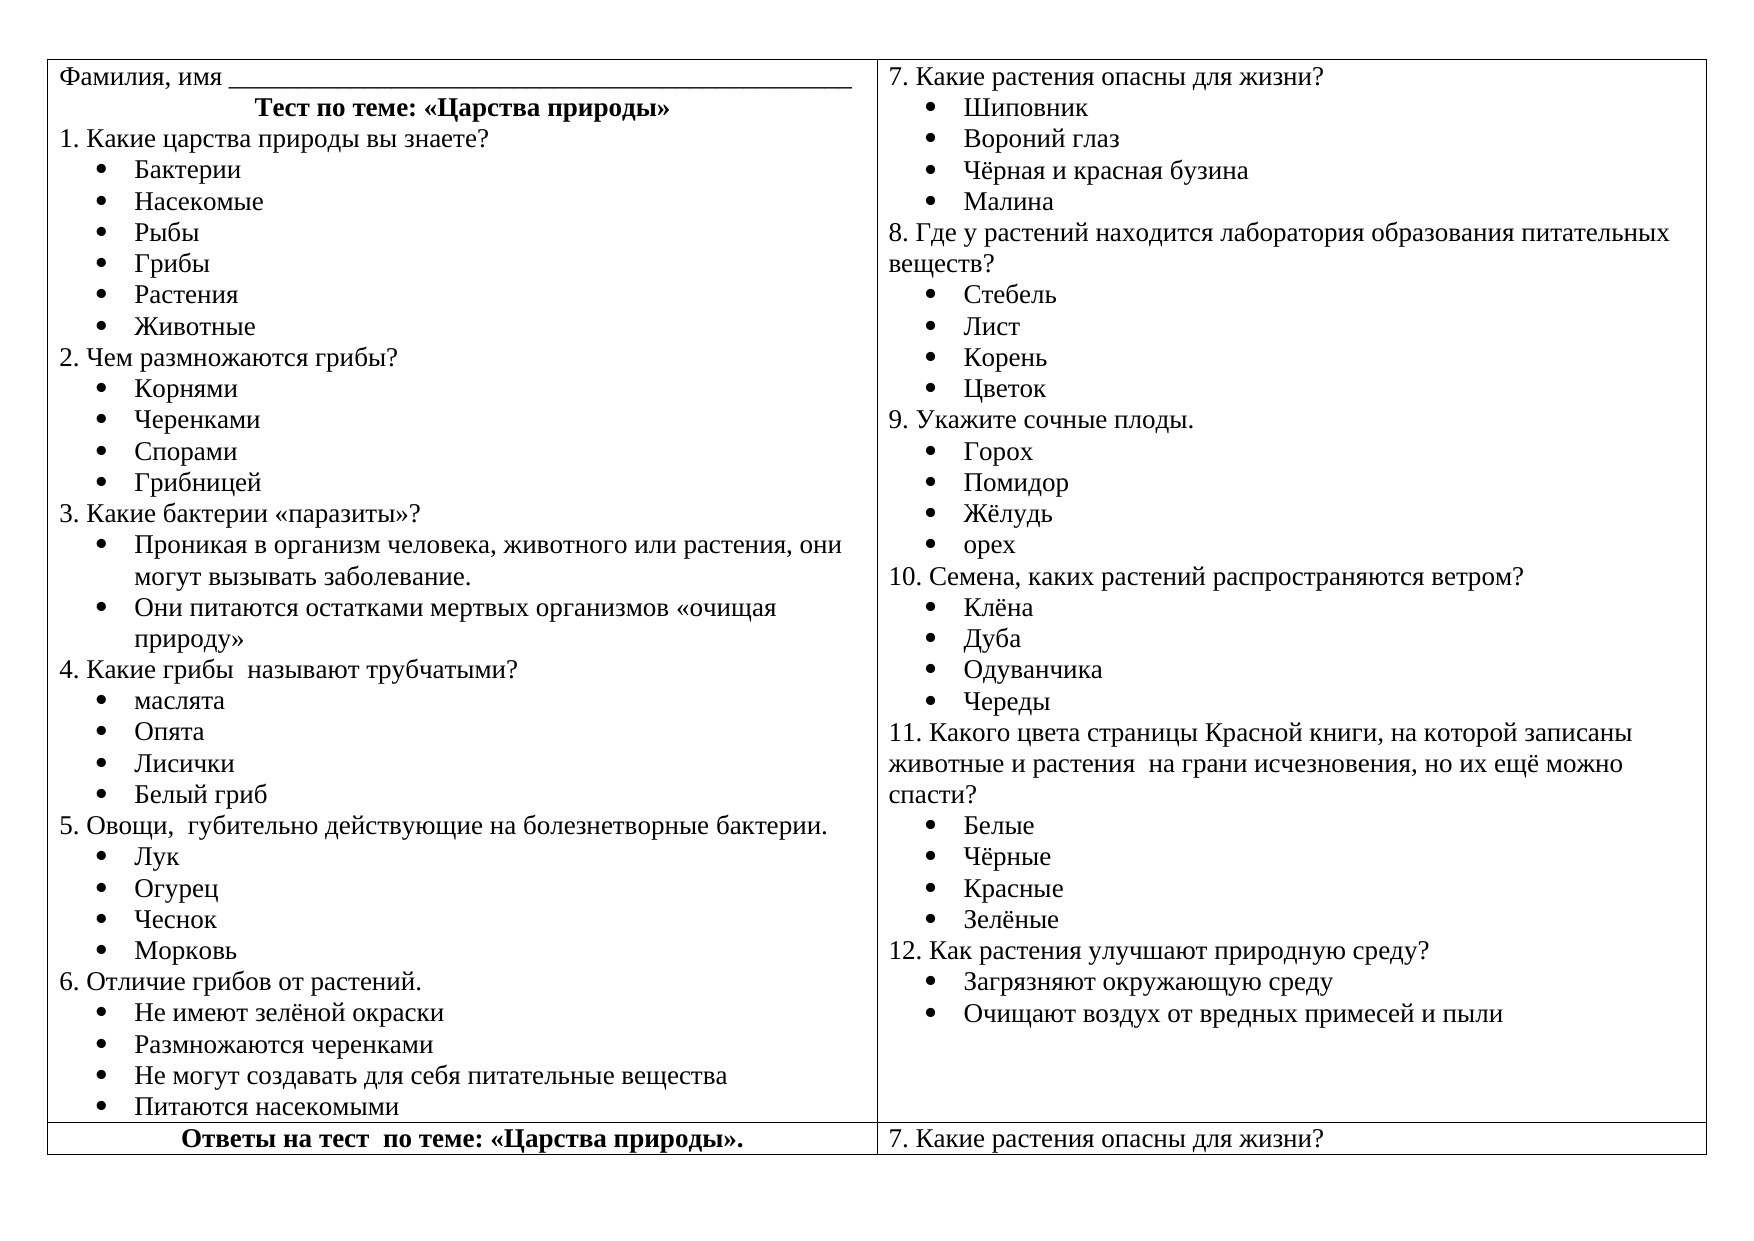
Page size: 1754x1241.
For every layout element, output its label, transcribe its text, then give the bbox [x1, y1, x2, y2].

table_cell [48, 1123, 877, 1154]
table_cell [878, 1123, 1706, 1154]
table_header Фамилия, имя ______________________________________________ Тест по теме: «Царства природы» 1. Какие царства природы вы знаете? Бактерии Насекомые Рыбы Грибы Растения Животные 2. Чем размножаются грибы? Корнями Черенками Спорами Грибницей 3. Какие бактерии «паразиты»? Проникая в организм человека, животного или растения, они могут вызывать заболевание. Они питаются остатками мертвых организмов «очищая природу» 4. Какие грибы называют трубчатыми? маслята Опята Лисички Белый гриб 5. Овощи, губительно действующие на болезнетворные бактерии. Лук Огурец Чеснок Морковь 6. Отличие грибов от растений. Не имеют зелёной окраски Размножаются черенками Не могут создавать для себя питательные вещества Питаются насекомыми [48, 60, 877, 1122]
table_header 7. Какие растения опасны для жизни? Шиповник Вороний глаз Чёрная и красная бузина Малина 8. Где у растений находится лаборатория образования питательных веществ? Стебель Лист Корень Цветок 9. Укажите сочные плоды. Горох Помидор Жёлудь орех 10. Семена, каких растений распространяются ветром? Клёна Дуба Одуванчика Череды 11. Какого цвета страницы Красной книги, на которой записаны животные и растения на грани исчезновения, но их ещё можно спасти? Белые Чёрные Красные Зелёные 12. Как растения улучшают природную среду? Загрязняют окружающую среду Очищают воздух от вредных примесей и пыли [878, 60, 1706, 1122]
